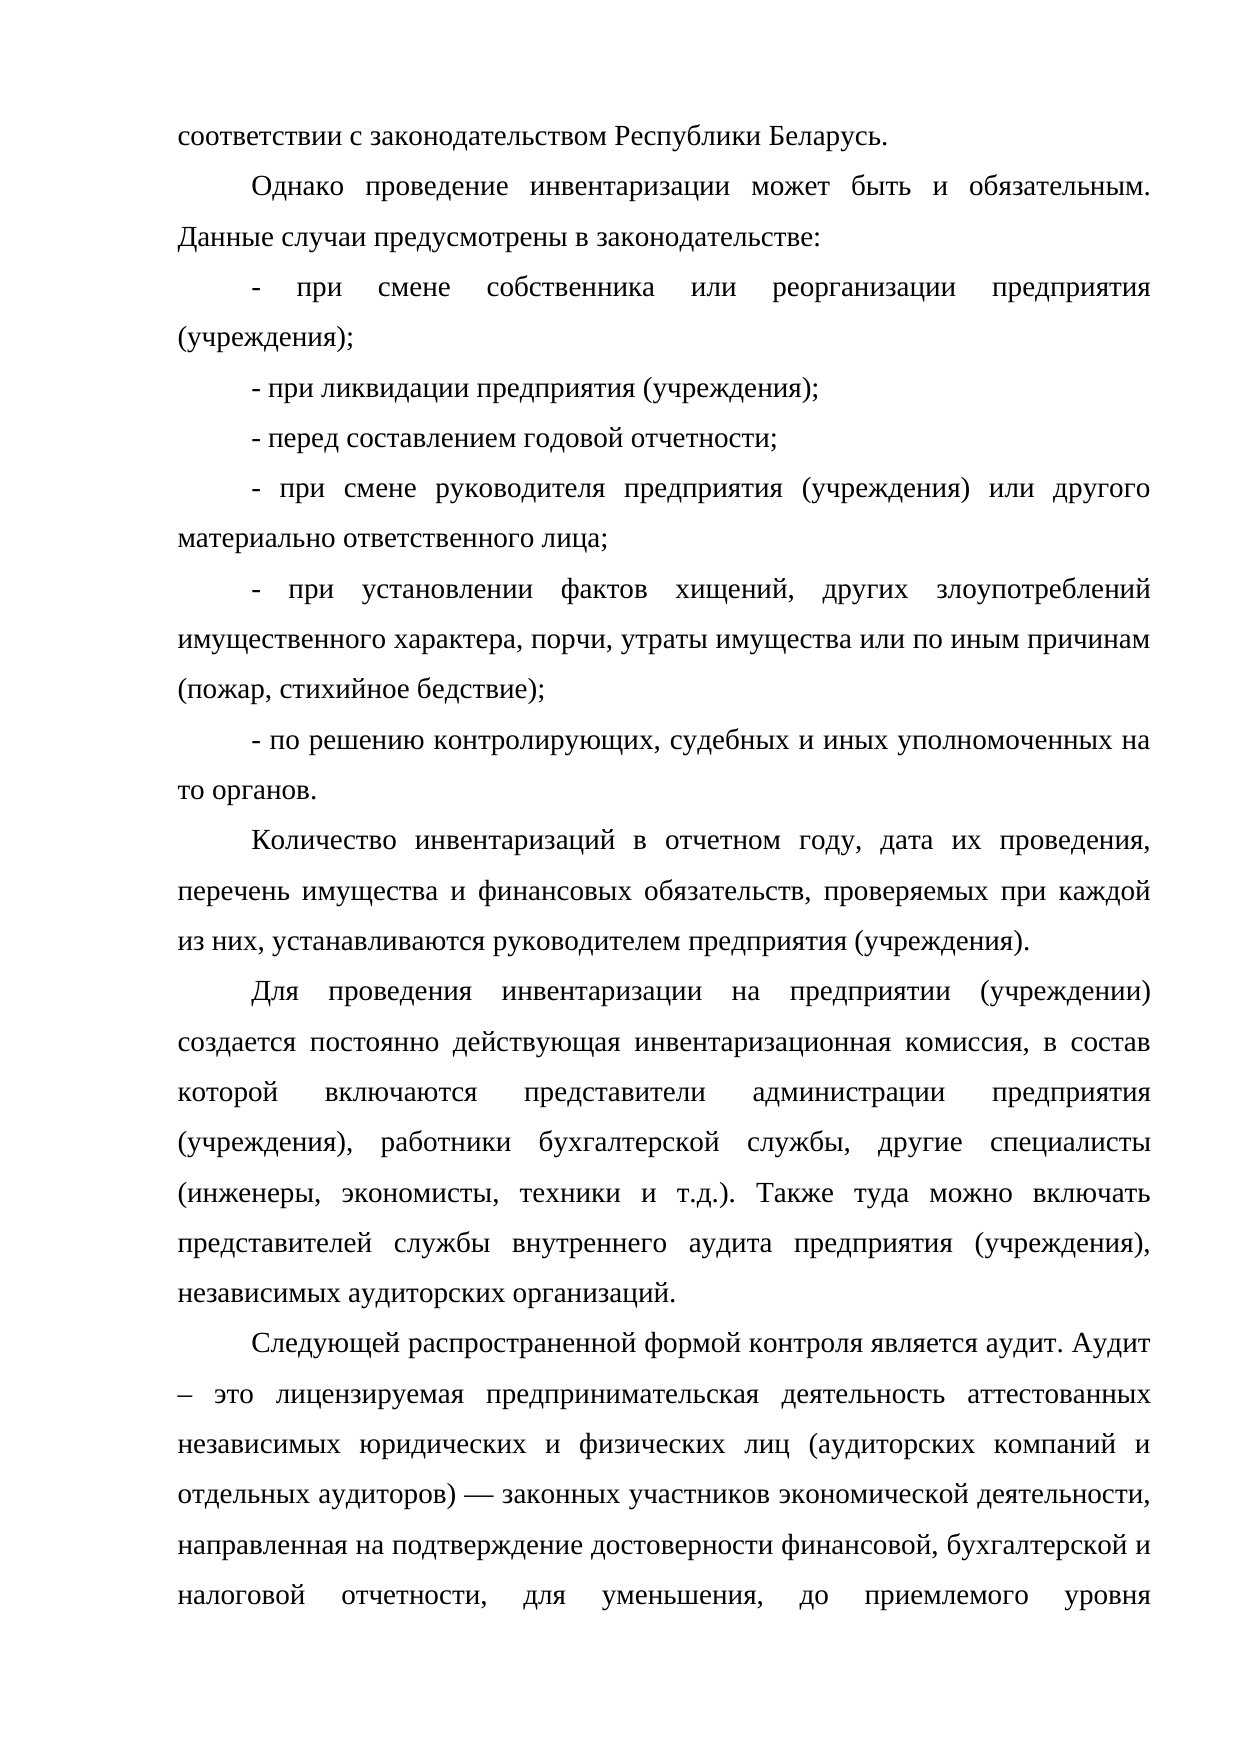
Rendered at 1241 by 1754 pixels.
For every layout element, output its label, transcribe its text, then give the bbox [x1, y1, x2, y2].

text Количество инвентаризаций в отчетном году, дата их проведения, перечень имущества и финансовых обязательств, проверяемых при каждой из них, устанавливаются руководителем предприятия (учреждения). [177, 822, 1152, 957]
text - перед составлением годовой отчетности; [177, 420, 1152, 453]
text Однако проведение инвентаризации может быть и обязательным. Данные случаи предусмотрены в законодательстве: [177, 168, 1152, 252]
text - при смене собственника или реорганизации предприятия (учреждения); [177, 269, 1152, 353]
text - по решению контролирующих, судебных и иных уполномоченных на то органов. [177, 722, 1152, 806]
text Для проведения инвентаризации на предприятии (учреждении) создается постоянно действующая инвентаризационная комиссия, в состав которой включаются представители администрации предприятия (учреждения), работники бухгалтерской службы, другие специалисты (инженеры, экономисты, техники и т.д.). Также туда можно включать представителей службы внутреннего аудита предприятия (учреждения), независимых аудиторских организаций. [177, 973, 1152, 1309]
text - при установлении фактов хищений, других злоупотреблений имущественного характера, порчи, утраты имущества или по иным причинам (пожар, стихийное бедствие); [177, 571, 1152, 705]
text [177, 118, 1152, 152]
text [177, 1326, 1152, 1611]
text - при ликвидации предприятия (учреждения); [177, 370, 1152, 403]
text - при смене руководителя предприятия (учреждения) или другого материально ответственного лица; [177, 470, 1152, 554]
